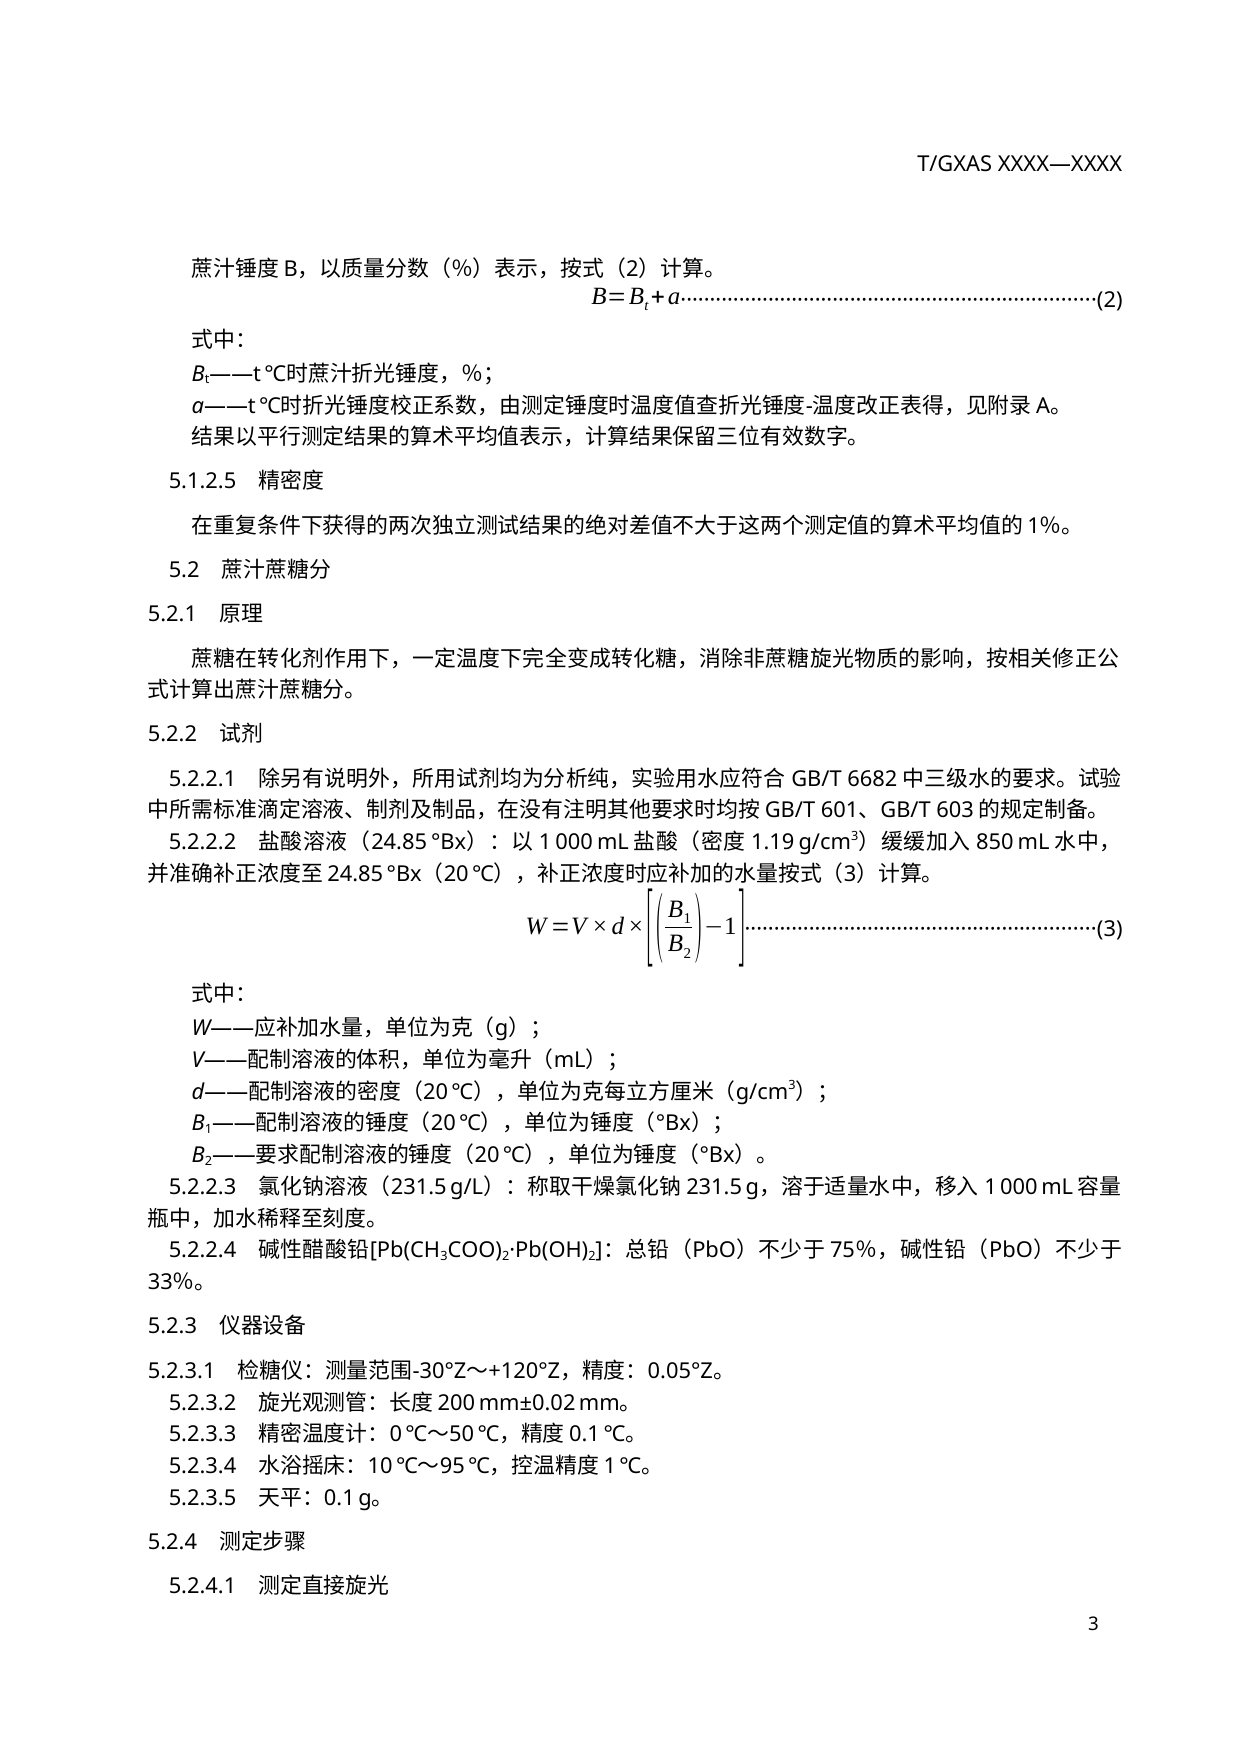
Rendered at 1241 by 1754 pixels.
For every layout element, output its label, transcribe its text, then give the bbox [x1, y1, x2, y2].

text 式中： [148, 968, 1122, 1010]
text 除另有说明外，所用试剂均为分析纯，实验用水应符合GB/T 6682中三级水的要求。试验中所需标准滴定溶液、制剂及制品，在没有注明其他要求时均按GB/T 601、GB/T 603的规定制备。 [148, 761, 1122, 824]
text 蔗汁蔗糖分 [148, 552, 1122, 584]
text () [148, 888, 1122, 968]
text W——应补加水量，单位为克（g）； [148, 1010, 1122, 1042]
text V——配制溶液的体积，单位为毫升（mL）； [148, 1042, 1122, 1074]
text 精密度 [148, 463, 1122, 495]
text B2——要求配制溶液的锤度（20 ℃），单位为锤度（°Bx）。 [148, 1137, 1122, 1169]
text 天平：0.1 g。 [148, 1480, 1122, 1512]
text 氯化钠溶液（231.5 g/L）：称取干燥氯化钠231.5 g，溶于适量水中，移入1 000 mL容量瓶中，加水稀释至刻度。 [148, 1169, 1122, 1232]
text 试剂 [148, 716, 1122, 748]
text 蔗糖在转化剂作用下，一定温度下完全变成转化糖，消除非蔗糖旋光物质的影响，按相关修正公式计算出蔗汁蔗糖分。 [148, 641, 1122, 704]
text d——配制溶液的密度（20 ℃），单位为克每立方厘米（g/cm3）； [148, 1074, 1122, 1105]
text 测定直接旋光 [148, 1568, 1122, 1600]
text 碱性醋酸铅[Pb(CH3COO)2·Pb(OH)2]：总铅（PbO）不少于75％，碱性铅（PbO）不少于33％。 [148, 1232, 1122, 1296]
text 原理 [148, 596, 1122, 628]
text 式中： [148, 314, 1122, 356]
text a——t ℃时折光锤度校正系数，由测定锤度时温度值查折光锤度-温度改正表得，见附录A。 [148, 388, 1122, 419]
text 水浴摇床：10 ℃～95 ℃，控温精度1 ℃。 [148, 1448, 1122, 1480]
text 仪器设备 [148, 1308, 1122, 1340]
text 测定步骤 [148, 1524, 1122, 1556]
text 精密温度计：0 ℃～50 ℃，精度0.1 ℃。 [148, 1416, 1122, 1448]
text B1——配制溶液的锤度（20 ℃），单位为锤度（°Bx）； [148, 1105, 1122, 1137]
text 结果以平行测定结果的算术平均值表示，计算结果保留三位有效数字。 [148, 419, 1122, 451]
text 盐酸溶液（24.85 °Bx）：以1 000 mL盐酸（密度1.19 g/cm3）缓缓加入850 mL水中，并准确补正浓度至24.85 °Bx（20 ℃），补正浓度时应补加的水量按式（3）计算。 [148, 824, 1122, 888]
text () [148, 283, 1122, 314]
text 蔗汁锤度B，以质量分数（％）表示，按式（2）计算。 [148, 251, 1122, 283]
text 旋光观测管：长度200 mm±0.02 mm。 [148, 1384, 1122, 1416]
list 检糖仪：测量范围-30°Z～+120°Z，精度：0.05°Z。 [148, 1353, 1122, 1384]
text 在重复条件下获得的两次独立测试结果的绝对差值不大于这两个测定值的算术平均值的1％。 [148, 508, 1122, 539]
text Bt——t ℃时蔗汁折光锤度，％； [148, 356, 1122, 388]
